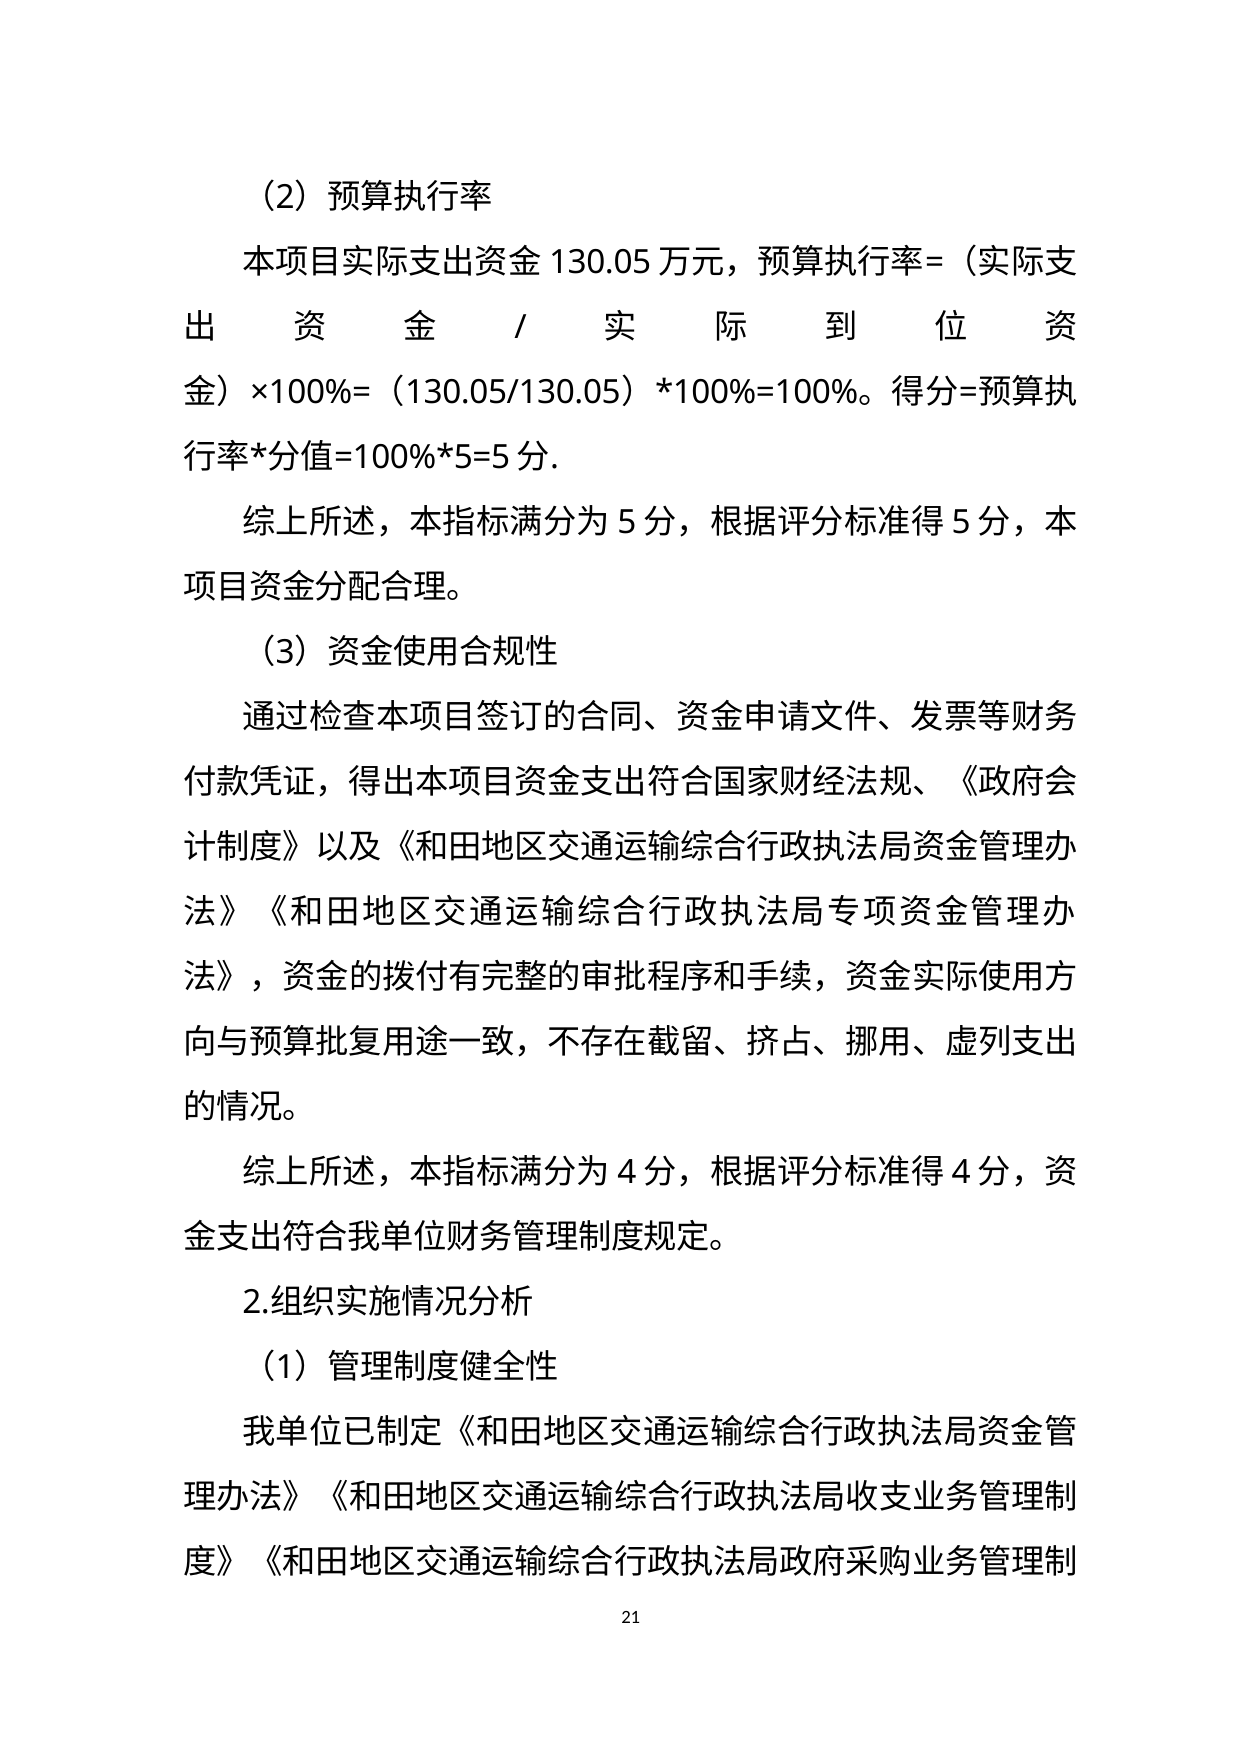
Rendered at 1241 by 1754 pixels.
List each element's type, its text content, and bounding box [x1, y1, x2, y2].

text 本项目实际支出资金130.05万元，预算执行率=（实际支出资金/实际到位资金）×100%=（130.05/130.05）*100%=100%。得分=预算执行率*分值=100%*5=5分. [183, 227, 1078, 487]
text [183, 1397, 1078, 1592]
text 综上所述，本指标满分为4分，根据评分标准得4分，资金支出符合我单位财务管理制度规定。 [183, 1137, 1078, 1267]
text （3）资金使用合规性 [183, 617, 1078, 682]
text 2.组织实施情况分析 [183, 1267, 1078, 1332]
text 综上所述，本指标满分为5分，根据评分标准得5分，本项目资金分配合理。 [183, 487, 1078, 617]
text （1）管理制度健全性 [183, 1332, 1078, 1397]
text （2）预算执行率 [183, 162, 1078, 227]
text 通过检查本项目签订的合同、资金申请文件、发票等财务付款凭证，得出本项目资金支出符合国家财经法规、《政府会计制度》以及《和田地区交通运输综合行政执法局资金管理办法》《和田地区交通运输综合行政执法局专项资金管理办法》，资金的拨付有完整的审批程序和手续，资金实际使用方向与预算批复用途一致，不存在截留、挤占、挪用、虚列支出的情况。 [183, 682, 1078, 1137]
